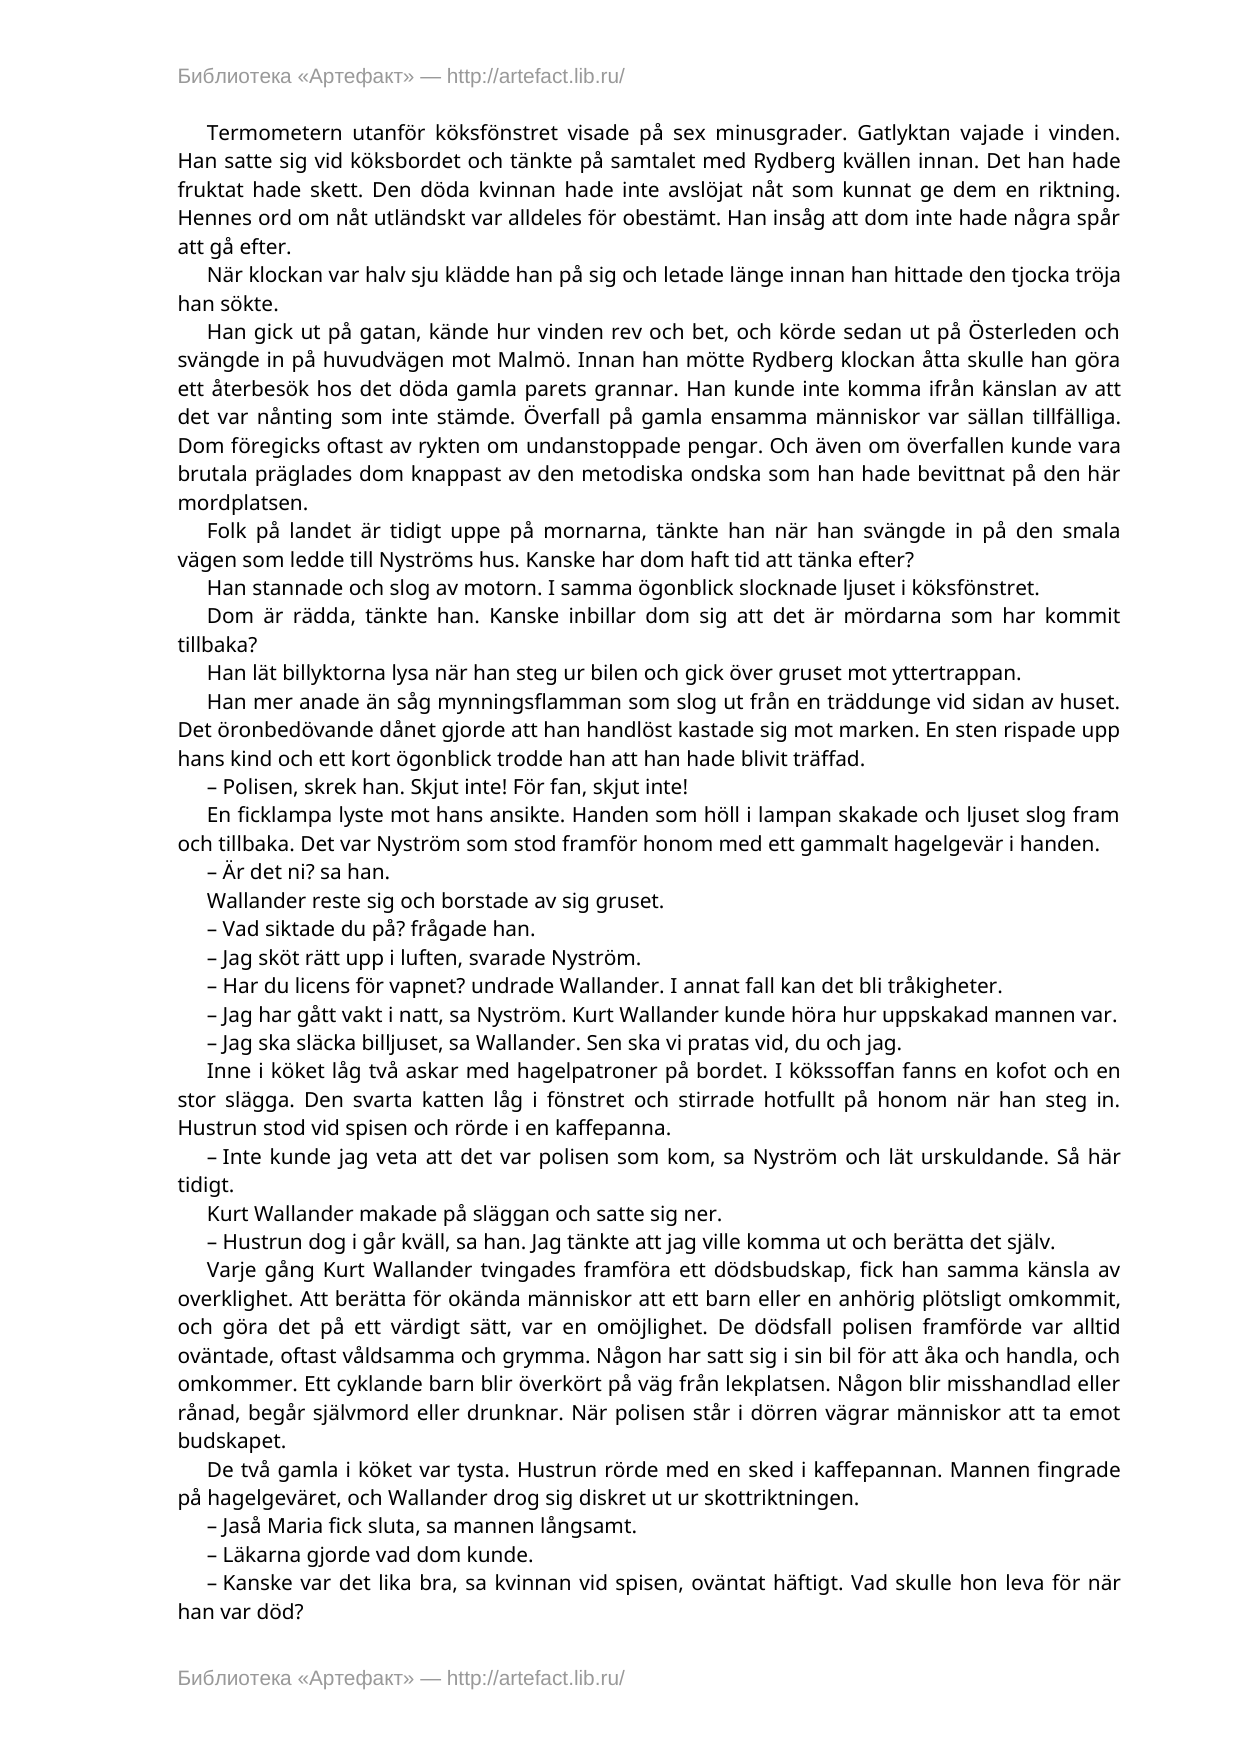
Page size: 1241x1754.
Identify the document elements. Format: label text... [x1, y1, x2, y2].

text – Är det ni? sa han. [177, 857, 1122, 886]
text – Läkarna gjorde vad dom kunde. [177, 1540, 1122, 1568]
text Han gick ut på gatan, kände hur vinden rev och bet, och körde sedan ut på Österleden och svängde in på huvudvägen mot Malmö. Innan han mötte Rydberg klockan åtta skulle han göra ett återbesök hos det döda gamla parets grannar. Han kunde inte komma ifrån känslan av att det var nånting som inte stämde. Överfall på gamla ensamma människor var sällan tillfälliga. Dom föregicks oftast av rykten om undanstoppade pengar. Och även om överfallen kunde vara brutala präglades dom knappast av den metodiska ondska som han hade bevittnat på den här mordplatsen. [177, 317, 1122, 516]
text – Hustrun dog i går kväll, sa han. Jag tänkte att jag ville komma ut och berätta det själv. [177, 1227, 1122, 1256]
text – Inte kunde jag veta att det var polisen som kom, sa Nyström och lät urskuldande. Så här tidigt. [177, 1142, 1122, 1199]
text Folk på landet är tidigt uppe på mornarna, tänkte han när han svängde in på den smala vägen som ledde till Nyströms hus. Kanske har dom haft tid att tänka efter? [177, 516, 1122, 573]
text Wallander reste sig och borstade av sig gruset. [177, 886, 1122, 914]
text – Jaså Maria fick sluta, sa mannen långsamt. [177, 1512, 1122, 1540]
text Dom är rädda, tänkte han. Kanske inbillar dom sig att det är mördarna som har kommit tillbaka? [177, 602, 1122, 658]
text – Har du licens för vapnet? undrade Wallander. I annat fall kan det bli tråkigheter. [177, 971, 1122, 1000]
text Kurt Wallander makade på släggan och satte sig ner. [177, 1199, 1122, 1227]
text Inne i köket låg två askar med hagelpatroner på bordet. I kökssoffan fanns en kofot och en stor slägga. Den svarta katten låg i fönstret och stirrade hotfullt på honom när han steg in. Hustrun stod vid spisen och rörde i en kaffepanna. [177, 1057, 1122, 1142]
text Han mer anade än såg mynningsflamman som slog ut från en träddunge vid sidan av huset. Det öronbedövande dånet gjorde att han handlöst kastade sig mot marken. En sten rispade upp hans kind och ett kort ögonblick trodde han att han hade blivit träffad. [177, 687, 1122, 772]
text Han lät billyktorna lysa när han steg ur bilen och gick över gruset mot yttertrappan. [177, 658, 1122, 687]
text De två gamla i köket var tysta. Hustrun rörde med en sked i kaffepannan. Mannen fingrade på hagelgeväret, och Wallander drog sig diskret ut ur skottriktningen. [177, 1455, 1122, 1512]
text Varje gång Kurt Wallander tvingades framföra ett dödsbudskap, fick han samma känsla av overklighet. Att berätta för okända människor att ett barn eller en anhörig plötsligt omkommit, och göra det på ett värdigt sätt, var en omöjlighet. De dödsfall polisen framförde var alltid oväntade, oftast våldsamma och grymma. Någon har satt sig i sin bil för att åka och handla, och omkommer. Ett cyklande barn blir överkört på väg från lekplatsen. Någon blir misshandlad eller rånad, begår självmord eller drunknar. När polisen står i dörren vägrar människor att ta emot budskapet. [177, 1256, 1122, 1455]
text – Jag ska släcka billjuset, sa Wallander. Sen ska vi pratas vid, du och jag. [177, 1028, 1122, 1057]
text – Kanske var det lika bra, sa kvinnan vid spisen, oväntat häftigt. Vad skulle hon leva för när han var död? [177, 1568, 1122, 1625]
text Termometern utanför köksfönstret visade på sex minusgrader. Gatlyktan vajade i vinden. Han satte sig vid köksbordet och tänkte på samtalet med Rydberg kvällen innan. Det han hade fruktat hade skett. Den döda kvinnan hade inte avslöjat nåt som kunnat ge dem en riktning. Hennes ord om nåt utländskt var alldeles för obestämt. Han insåg att dom inte hade några spår att gå efter. [177, 118, 1122, 260]
text – Vad siktade du på? frågade han. [177, 914, 1122, 943]
text När klockan var halv sju klädde han på sig och letade länge innan han hittade den tjocka tröja han sökte. [177, 260, 1122, 317]
text En ficklampa lyste mot hans ansikte. Handen som höll i lampan skakade och ljuset slog fram och tillbaka. Det var Nyström som stod framför honom med ett gammalt hagelgevär i handen. [177, 801, 1122, 857]
text – Jag sköt rätt upp i luften, svarade Nyström. [177, 943, 1122, 971]
text – Jag har gått vakt i natt, sa Nyström. Kurt Wallander kunde höra hur uppskakad mannen var. [177, 1000, 1122, 1028]
text – Polisen, skrek han. Skjut inte! För fan, skjut inte! [177, 772, 1122, 801]
text Han stannade och slog av motorn. I samma ögonblick slocknade ljuset i köksfönstret. [177, 573, 1122, 602]
